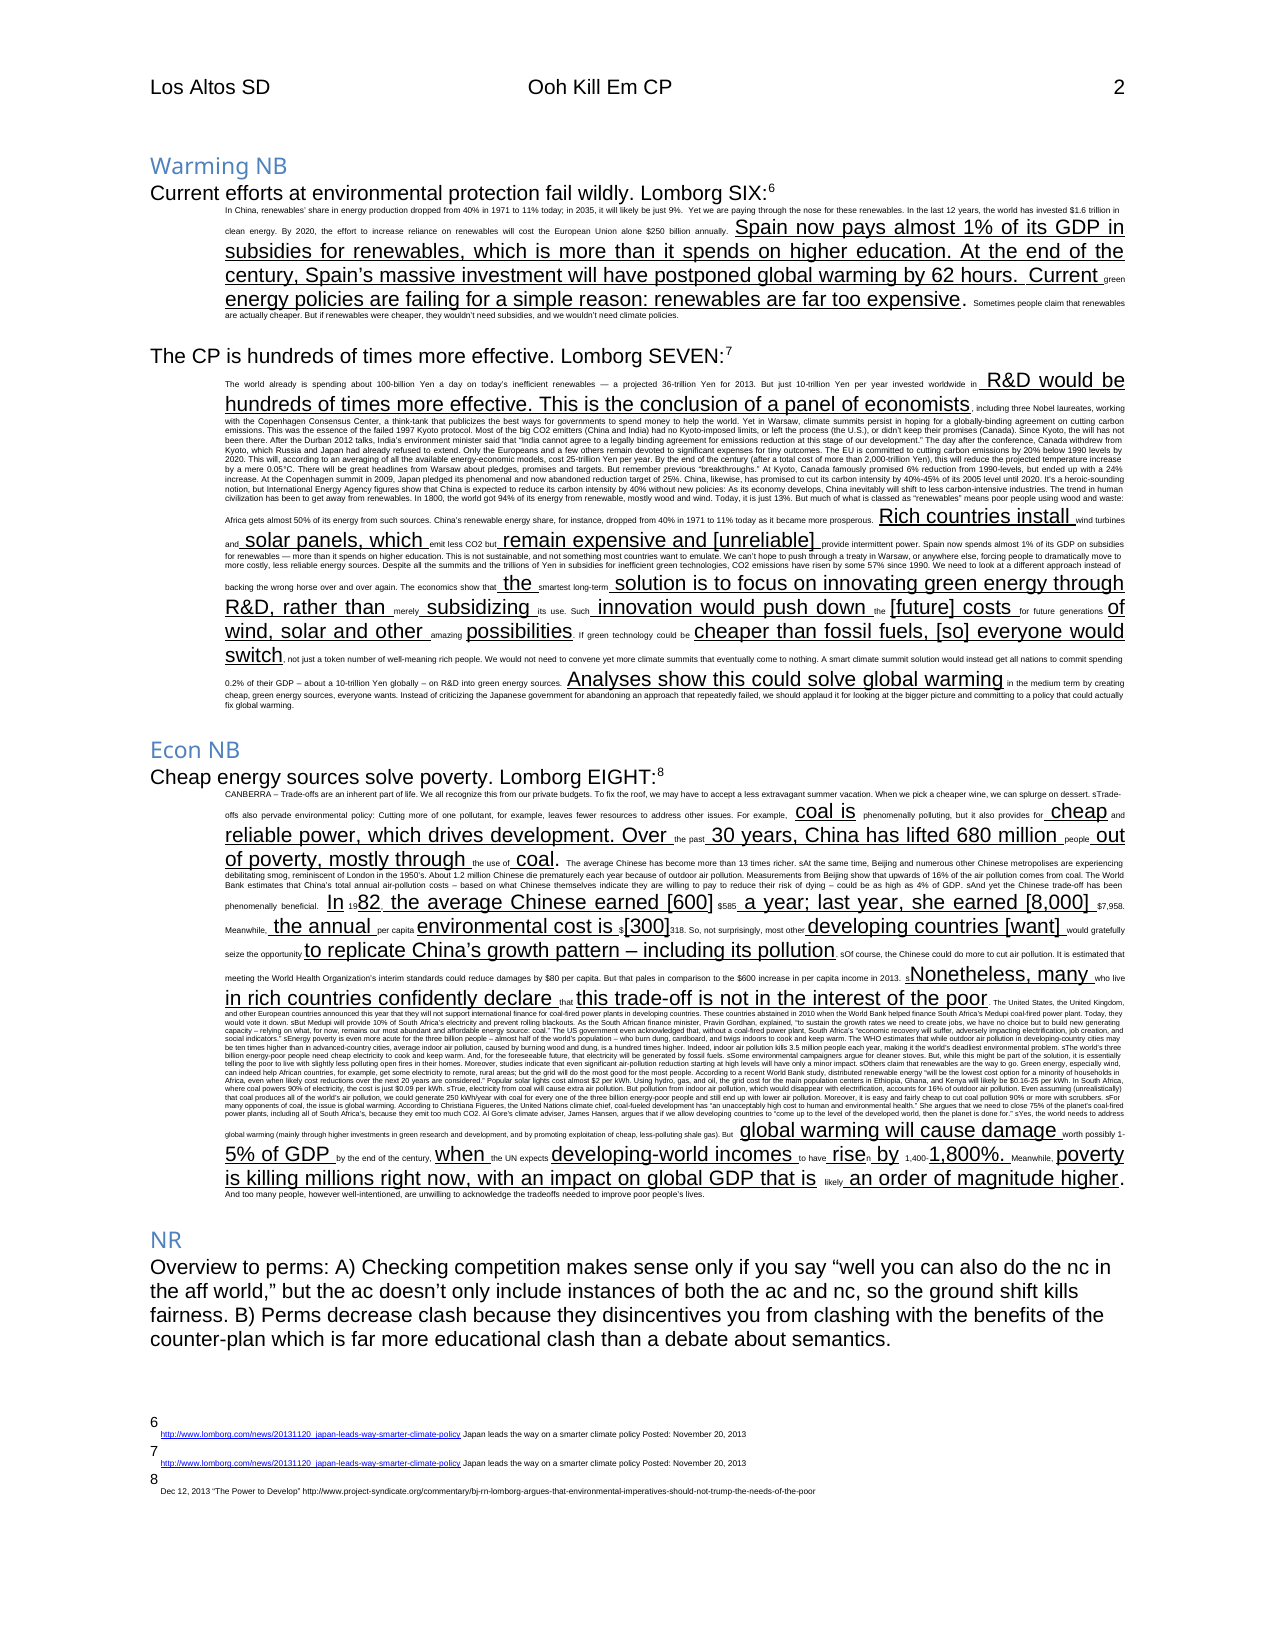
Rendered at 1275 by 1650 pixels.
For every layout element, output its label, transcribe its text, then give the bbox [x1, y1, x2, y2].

text Overview to perms: A) Checking competition makes sense only if you say “well you can also do the nc in the aff world,” but the ac doesn’t only include instances of both the ac and nc, so the ground shift kills fairness. B) Perms decrease clash because they disincentives you from clashing with the benefits of the counter-plan which is far more educational clash than a debate about semantics. [150, 1255, 1125, 1351]
text In China, renewables’ share in energy production dropped from 40% in 1971 to 11% today; in 2035, it will likely be just 9%. Yet we are paying through the nose for these renewables. In the last 12 years, the world has invested $1.6 trillion in clean energy. By 2020, the effort to increase reliance on renewables will cost the European Union alone $250 billion annually. Spain now pays almost 1% of its GDP in subsidies for renewables, which is more than it spends on higher education. At the end of the century, Spain’s massive investment will have postponed global warming by 62 hours. Current green energy policies are failing for a simple reason: renewables are far too expensive. Sometimes people claim that renewables are actually cheaper. But if renewables were cheaper, they wouldn’t need subsidies, and we wouldn’t need climate policies. [225, 261, 1125, 320]
text The world already is spending about 100-billion Yen a day on today’s inefficient renewables — a projected 36-trillion Yen for 2013. But just 10-trillion Yen per year invested worldwide in R&D would be hundreds of times more effective. This is the conclusion of a panel of economists, including three Nobel laureates, working with the Copenhagen Consensus Center, a think-tank that publicizes the best ways for governments to spend money to help the world. Yet in Warsaw, climate summits persist in hoping for a globally-binding agreement on cutting carbon emissions. This was the essence of the failed 1997 Kyoto protocol. Most of the big CO2 emitters (China and India) had no Kyoto-imposed limits, or left the process (the U.S.), or didn’t keep their promises (Canada). Since Kyoto, the will has not been there. After the Durban 2012 talks, India’s environment minister said that “India cannot agree to a legally binding agreement for emissions reduction at this stage of our development.” The day after the conference, Canada withdrew from Kyoto, which Russia and Japan had already refused to extend. Only the Europeans and a few others remain devoted to significant expenses for tiny outcomes. The EU is committed to cutting carbon emissions by 20% below 1990 levels by 2020. This will, according to an averaging of all the available energy-economic models, cost 25-trillion Yen per year. By the end of the century (after a total cost of more than 2,000-trillion Yen), this will reduce the projected temperature increase by a mere 0.05°C. There will be great headlines from Warsaw about pledges, promises and targets. But remember previous “breakthroughs.” At Kyoto, Canada famously promised 6% reduction from 1990-levels, but ended up with a 24% increase. At the Copenhagen summit in 2009, Japan pledged its phenomenal and now abandoned reduction target of 25%. China, likewise, has promised to cut its carbon intensity by 40%-45% of its 2005 level until 2020. It’s a heroic-sounding notion, but International Energy Agency figures show that China is expected to reduce its carbon intensity by 40% without new policies: As its economy develops, China inevitably will shift to less carbon-intensive industries. The trend in human civilization has been to get away from renewables. In 1800, the world got 94% of its energy from renewable, mostly wood and wind. Today, it is just 13%. But much of what is classed as “renewables” means poor people using wood and waste: Africa gets almost 50% of its energy from such sources. China’s renewable energy share, for instance, dropped from 40% in 1971 to 11% today as it became more prosperous. Rich countries install wind turbines and solar panels, which emit less CO2 but remain expensive and [unreliable] provide intermittent power. Spain now spends almost 1% of its GDP on subsidies for renewables — more than it spends on higher education. This is not sustainable, and not something most countries want to emulate. We can’t hope to push through a treaty in Warsaw, or anywhere else, forcing people to dramatically move to more costly, less reliable energy sources. Despite all the summits and the trillions of Yen in subsidies for inefficient green technologies, CO2 emissions have risen by some 57% since 1990. We need to look at a different approach instead of backing the wrong horse over and over again. The economics show that the smartest long-term solution is to focus on innovating green energy through R&D, rather than merely subsidizing its use. Such innovation would push down the [future] costs for future generations of wind, solar and other amazing possibilities. If green technology could be cheaper than fossil fuels, [so] everyone would switch, not just a token number of well-meaning rich people. We would not need to convene yet more climate summits that eventually come to nothing. A smart climate summit solution would instead get all nations to commit spending 0.2% of their GDP – about a 10-trillion Yen globally – on R&D into green energy sources. Analyses show this could solve global warming in the medium term by creating cheap, green energy sources, everyone wants. Instead of criticizing the Japanese government for abandoning an approach that repeatedly failed, we should applaud it for looking at the bigger picture and committing to a policy that could actually fix global warming. [225, 368, 1125, 710]
subtitle Econ NB [150, 734, 1125, 765]
text The CP is hundreds of times more effective. Lomborg SEVEN: [150, 344, 1125, 368]
subtitle Warming NB [150, 150, 1125, 181]
text Cheap energy sources solve poverty. Lomborg EIGHT: [150, 765, 1125, 789]
text Current efforts at environmental protection fail wildly. Lomborg SIX: [150, 181, 1125, 205]
subtitle NR [150, 1224, 1125, 1255]
